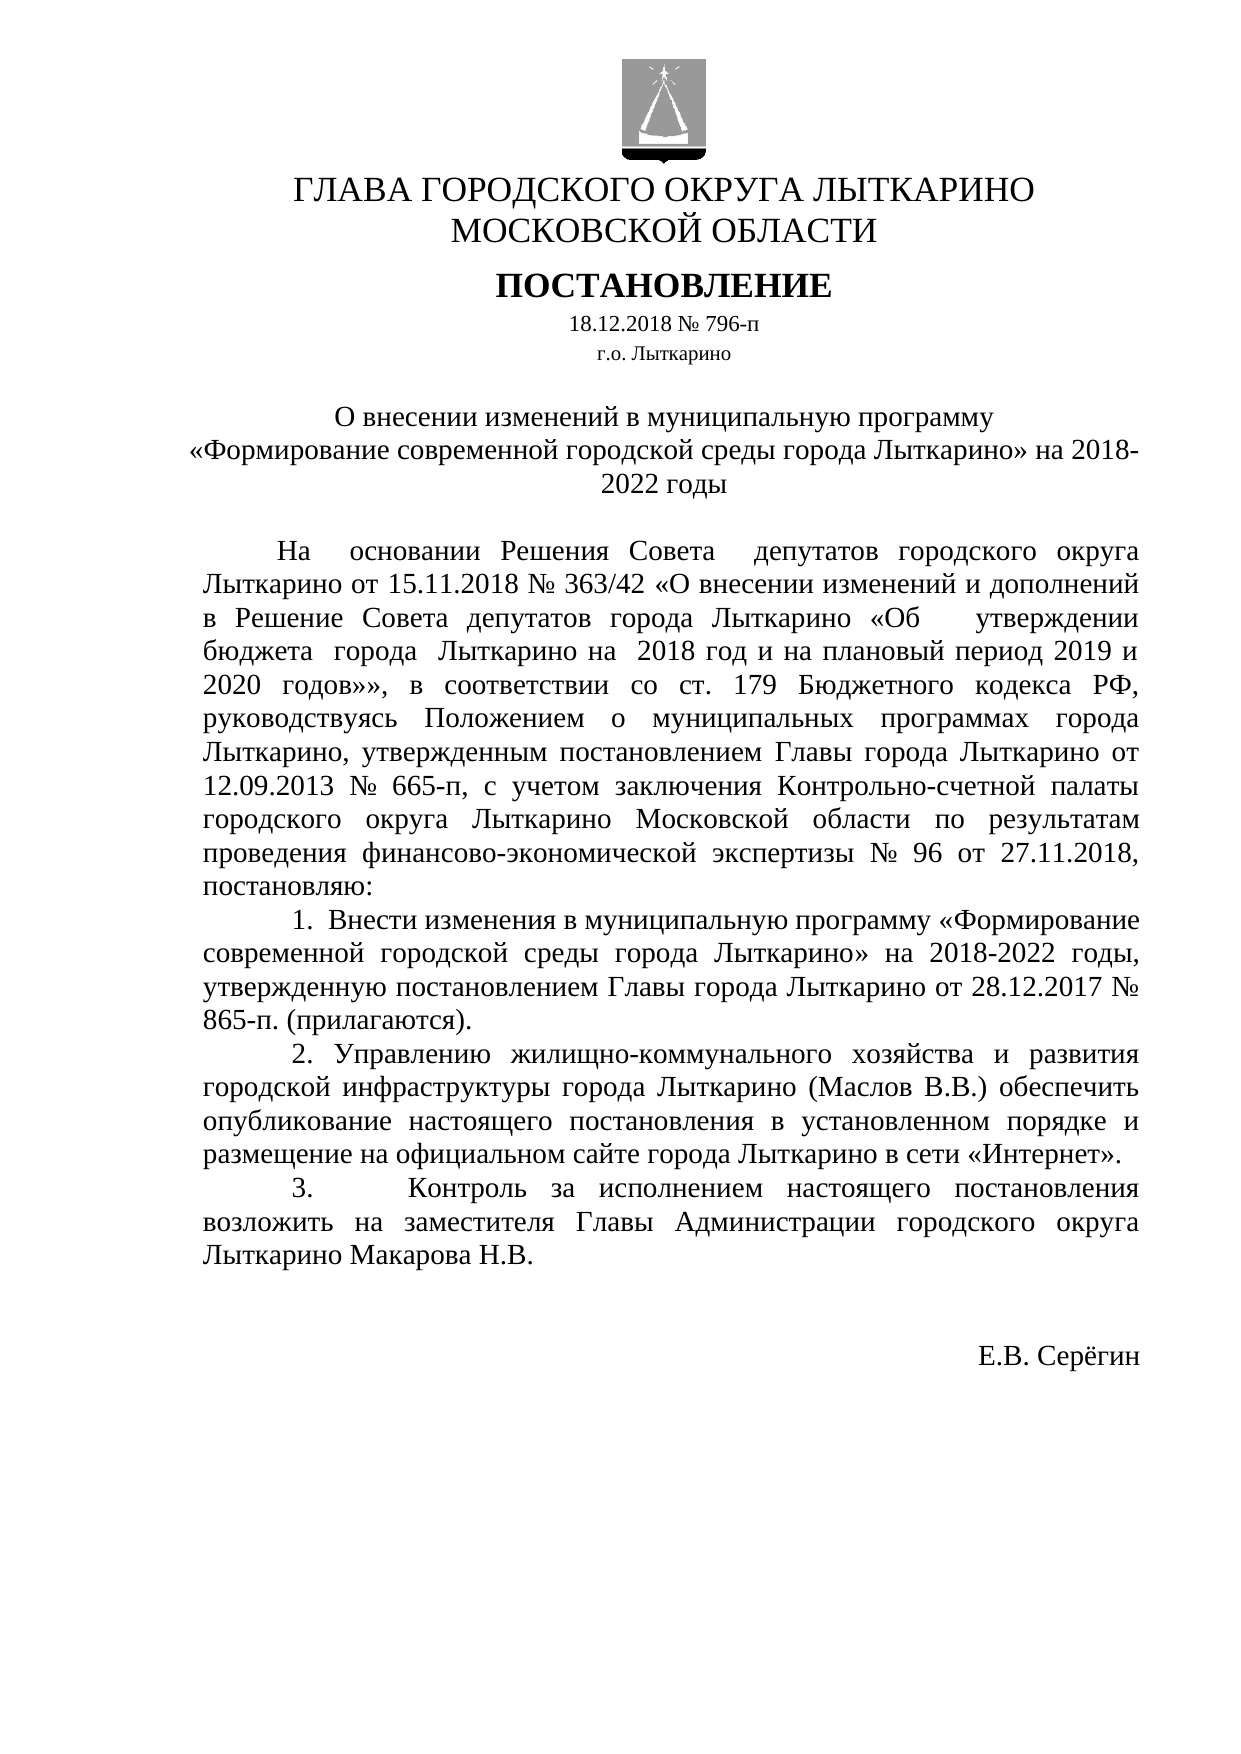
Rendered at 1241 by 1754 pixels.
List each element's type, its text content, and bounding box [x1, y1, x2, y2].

table_header ГЛАВА ГОРОДСКОГО ОКРУГА ЛЫТКАРИНО МОСКОВСКОЙ ОБЛАСТИ ПОСТАНОВЛЕНИЕ 18.12.2018 № 796-п г.о. Лыткарино О внесении изменений в муниципальную программу «Формирование современной городской среды города Лыткарино» на 2018-2022 годы На основании Решения Совета депутатов городского округа Лыткарино от 15.11.2018 № 363/42 «О внесении изменений и дополнений в Решение Совета депутатов города Лыткарино «Об утверждении бюджета города Лыткарино на 2018 год и на плановый период 2019 и 2020 годов»», в соответствии со ст. 179 Бюджетного кодекса РФ, руководствуясь Положением о муниципальных программах города Лыткарино, утвержденным постановлением Главы города Лыткарино от 12.09.2013 № 665-п, с учетом заключения Контрольно-счетной палаты городского округа Лыткарино Московской области по результатам проведения финансово-экономической экспертизы № 96 от 27.11.2018, постановляю: 1. Внести изменения в муниципальную программу «Формирование современной городской среды города Лыткарино» на 2018-2022 годы, утвержденную постановлением Главы города Лыткарино от 28.12.2017 № 865-п. (прилагаются). 2. Управлению жилищно-коммунального хозяйства и развития городской инфраструктуры города Лыткарино (Маслов В.В.) обеспечить опубликование настоящего постановления в установленном порядке и размещение на официальном сайте города Лыткарино в сети «Интернет». 3. Контроль за исполнением настоящего постановления возложить на заместителя Главы Администрации городского округа Лыткарино Макарова Н.В. Е.В. Серёгин [177, 59, 1151, 1636]
picture [622, 59, 706, 164]
